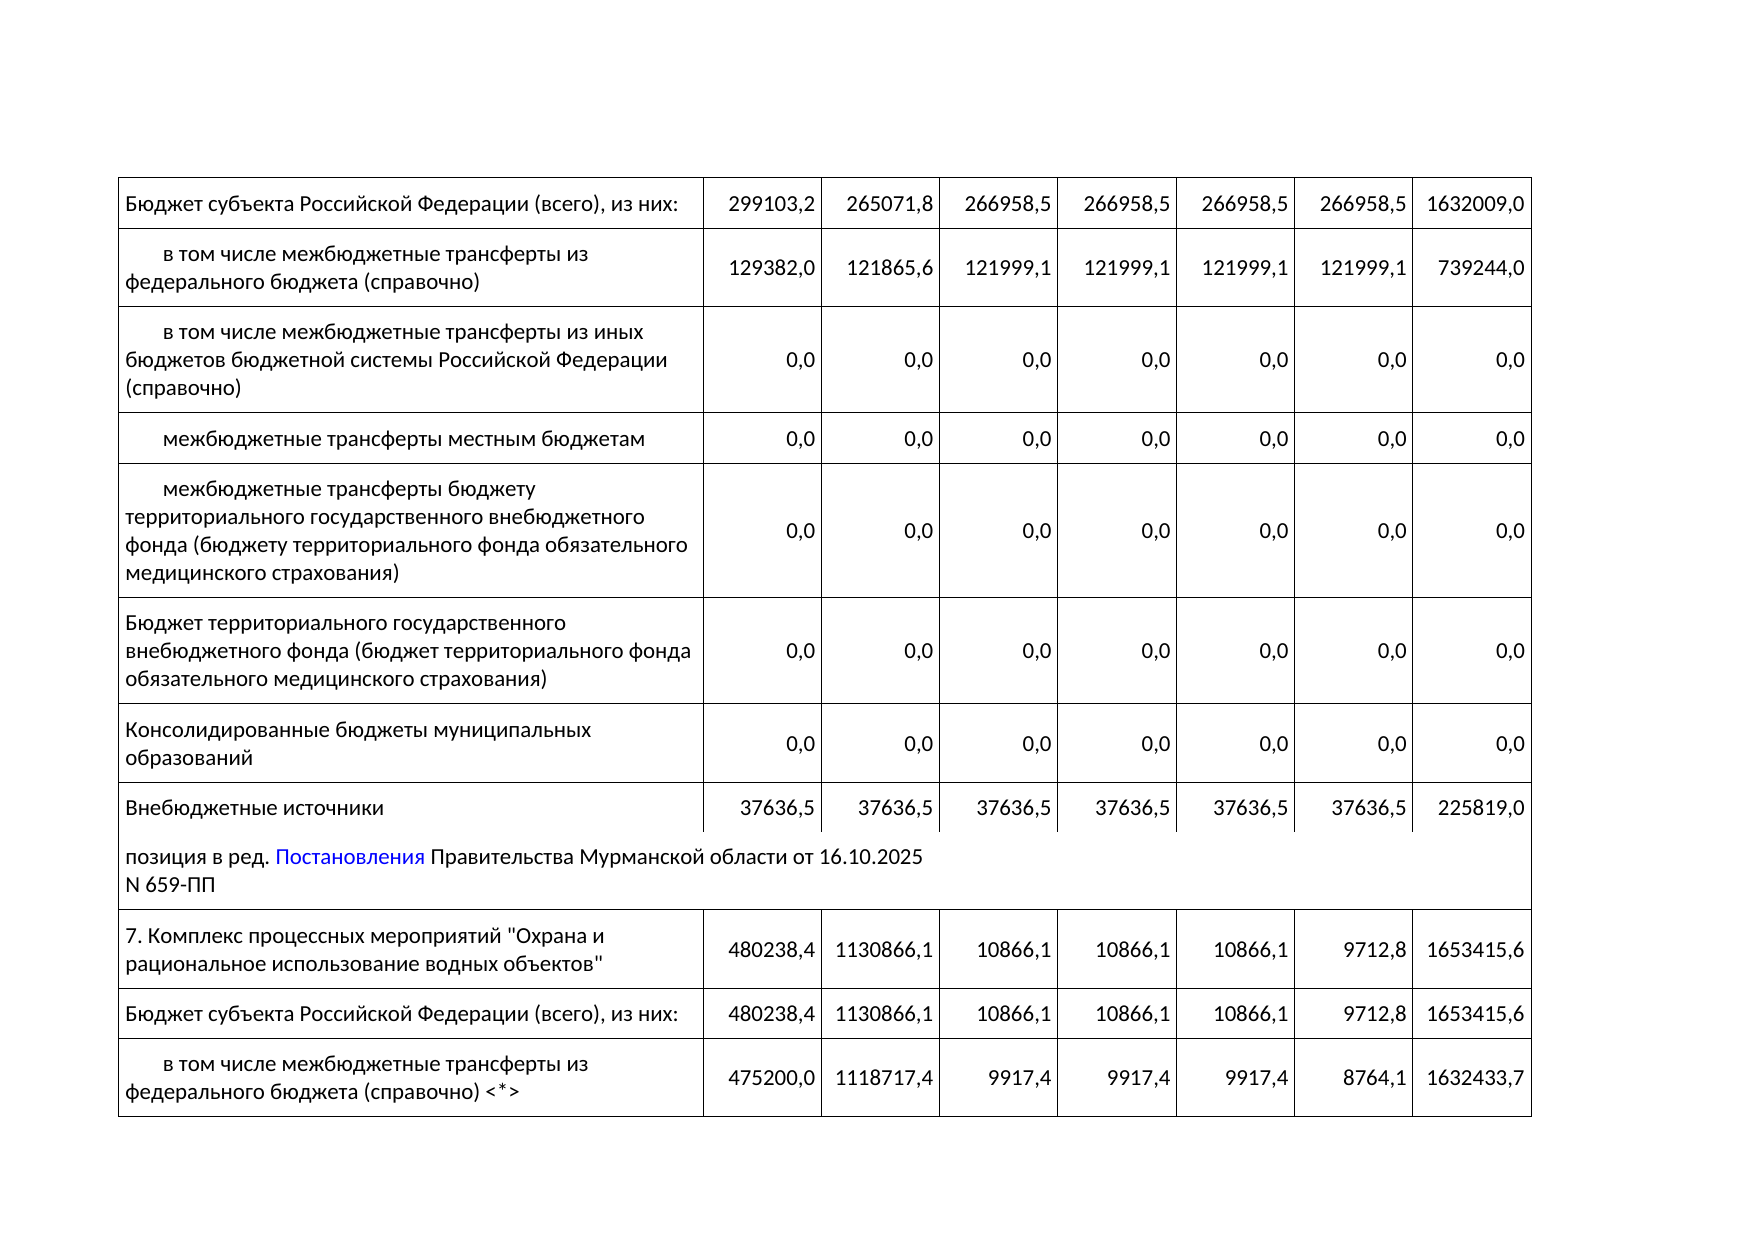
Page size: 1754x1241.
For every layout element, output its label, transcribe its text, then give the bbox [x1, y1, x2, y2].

table_cell 37636,5 [1058, 783, 1176, 832]
table_cell 9712,8 [1295, 910, 1412, 987]
table_cell 0,0 [1058, 598, 1176, 703]
table_cell 10866,1 [1177, 989, 1294, 1038]
table_cell 0,0 [704, 413, 821, 462]
table_cell 37636,5 [1295, 783, 1412, 832]
table_cell 10866,1 [1058, 910, 1176, 987]
table_cell 129382,0 [704, 229, 821, 306]
table_cell Бюджет субъекта Российской Федерации (всего), из них: [119, 178, 703, 227]
table_cell 1118717,4 [822, 1039, 939, 1116]
table_cell 480238,4 [704, 989, 821, 1038]
table_cell 121999,1 [1058, 229, 1176, 306]
table_cell 1653415,6 [1413, 910, 1531, 987]
table_cell в том числе межбюджетные трансферты из федерального бюджета (справочно) [119, 229, 703, 306]
table_cell 0,0 [940, 704, 1057, 782]
table_cell 9917,4 [1177, 1039, 1294, 1116]
table_cell 1632433,7 [1413, 1039, 1531, 1116]
table_cell 1632009,0 [1413, 178, 1531, 227]
table_cell 1130866,1 [822, 989, 939, 1038]
table_cell 10866,1 [940, 910, 1057, 987]
table_cell 0,0 [1295, 704, 1412, 782]
table_cell 0,0 [1177, 413, 1294, 462]
table_cell 37636,5 [822, 783, 939, 832]
table_cell 0,0 [1177, 704, 1294, 782]
table_cell Бюджет субъекта Российской Федерации (всего), из них: [119, 989, 703, 1038]
table_cell 8764,1 [1295, 1039, 1412, 1116]
table_cell 0,0 [940, 464, 1057, 597]
table_cell в том числе межбюджетные трансферты из иных бюджетов бюджетной системы Российской Федерации (справочно) [119, 307, 703, 412]
table_cell 0,0 [822, 704, 939, 782]
table_cell 266958,5 [940, 178, 1057, 227]
table_cell 0,0 [822, 464, 939, 597]
table_cell межбюджетные трансферты местным бюджетам [119, 413, 703, 462]
table_cell 265071,8 [822, 178, 939, 227]
table_cell 0,0 [704, 307, 821, 412]
table_cell 0,0 [1413, 598, 1531, 703]
table_cell 266958,5 [1058, 178, 1176, 227]
table_cell 0,0 [1177, 307, 1294, 412]
table_cell 0,0 [1295, 598, 1412, 703]
table_cell 121999,1 [940, 229, 1057, 306]
table_cell 0,0 [940, 598, 1057, 703]
table_cell в том числе межбюджетные трансферты из федерального бюджета (справочно) <*> [119, 1039, 703, 1116]
table_cell 0,0 [1413, 413, 1531, 462]
table_cell 480238,4 [704, 910, 821, 987]
table_cell 0,0 [1058, 704, 1176, 782]
table_cell 0,0 [822, 307, 939, 412]
table_cell 0,0 [940, 307, 1057, 412]
table_cell 0,0 [1413, 704, 1531, 782]
table_cell 0,0 [1058, 413, 1176, 462]
table_cell 1130866,1 [822, 910, 939, 987]
table_cell 37636,5 [940, 783, 1057, 832]
table_cell 121999,1 [1295, 229, 1412, 306]
table_cell 10866,1 [940, 989, 1057, 1038]
table_cell Внебюджетные источники [119, 783, 703, 832]
table_cell 0,0 [822, 413, 939, 462]
table_cell 37636,5 [704, 783, 821, 832]
table_cell 10866,1 [1058, 989, 1176, 1038]
table_cell 0,0 [1295, 464, 1412, 597]
table_cell 299103,2 [704, 178, 821, 227]
table_cell 0,0 [1295, 307, 1412, 412]
table_cell 266958,5 [1177, 178, 1294, 227]
table_cell Консолидированные бюджеты муниципальных образований [119, 704, 703, 782]
table_cell 121999,1 [1177, 229, 1294, 306]
table_cell межбюджетные трансферты бюджету территориального государственного внебюджетного фонда (бюджету территориального фонда обязательного медицинского страхования) [119, 464, 703, 597]
table_cell 0,0 [1413, 307, 1531, 412]
table_cell 225819,0 [1413, 783, 1531, 832]
table_cell 37636,5 [1177, 783, 1294, 832]
table_cell 0,0 [704, 464, 821, 597]
table_cell 0,0 [1177, 598, 1294, 703]
table_cell 9712,8 [1295, 989, 1412, 1038]
table_cell 9917,4 [1058, 1039, 1176, 1116]
table_cell 0,0 [1295, 413, 1412, 462]
table_cell 739244,0 [1413, 229, 1531, 306]
table_cell 0,0 [822, 598, 939, 703]
table_cell 0,0 [1413, 464, 1531, 597]
table_cell 0,0 [1058, 307, 1176, 412]
table_cell 121865,6 [822, 229, 939, 306]
table_cell 0,0 [1177, 464, 1294, 597]
table_cell 7. Комплекс процессных мероприятий "Охрана и рациональное использование водных объектов" [119, 910, 703, 987]
table_cell Бюджет территориального государственного внебюджетного фонда (бюджет территориального фонда обязательного медицинского страхования) [119, 598, 703, 703]
table_cell 475200,0 [704, 1039, 821, 1116]
table_cell 0,0 [940, 413, 1057, 462]
table_cell позиция в ред. Постановления Правительства Мурманской области от 16.10.2025 N 659-ПП [119, 832, 1531, 909]
table_cell 9917,4 [940, 1039, 1057, 1116]
table_cell 266958,5 [1295, 178, 1412, 227]
table_cell 0,0 [1058, 464, 1176, 597]
table_cell 10866,1 [1177, 910, 1294, 987]
table_cell 0,0 [704, 704, 821, 782]
table_cell 0,0 [704, 598, 821, 703]
table_cell 1653415,6 [1413, 989, 1531, 1038]
